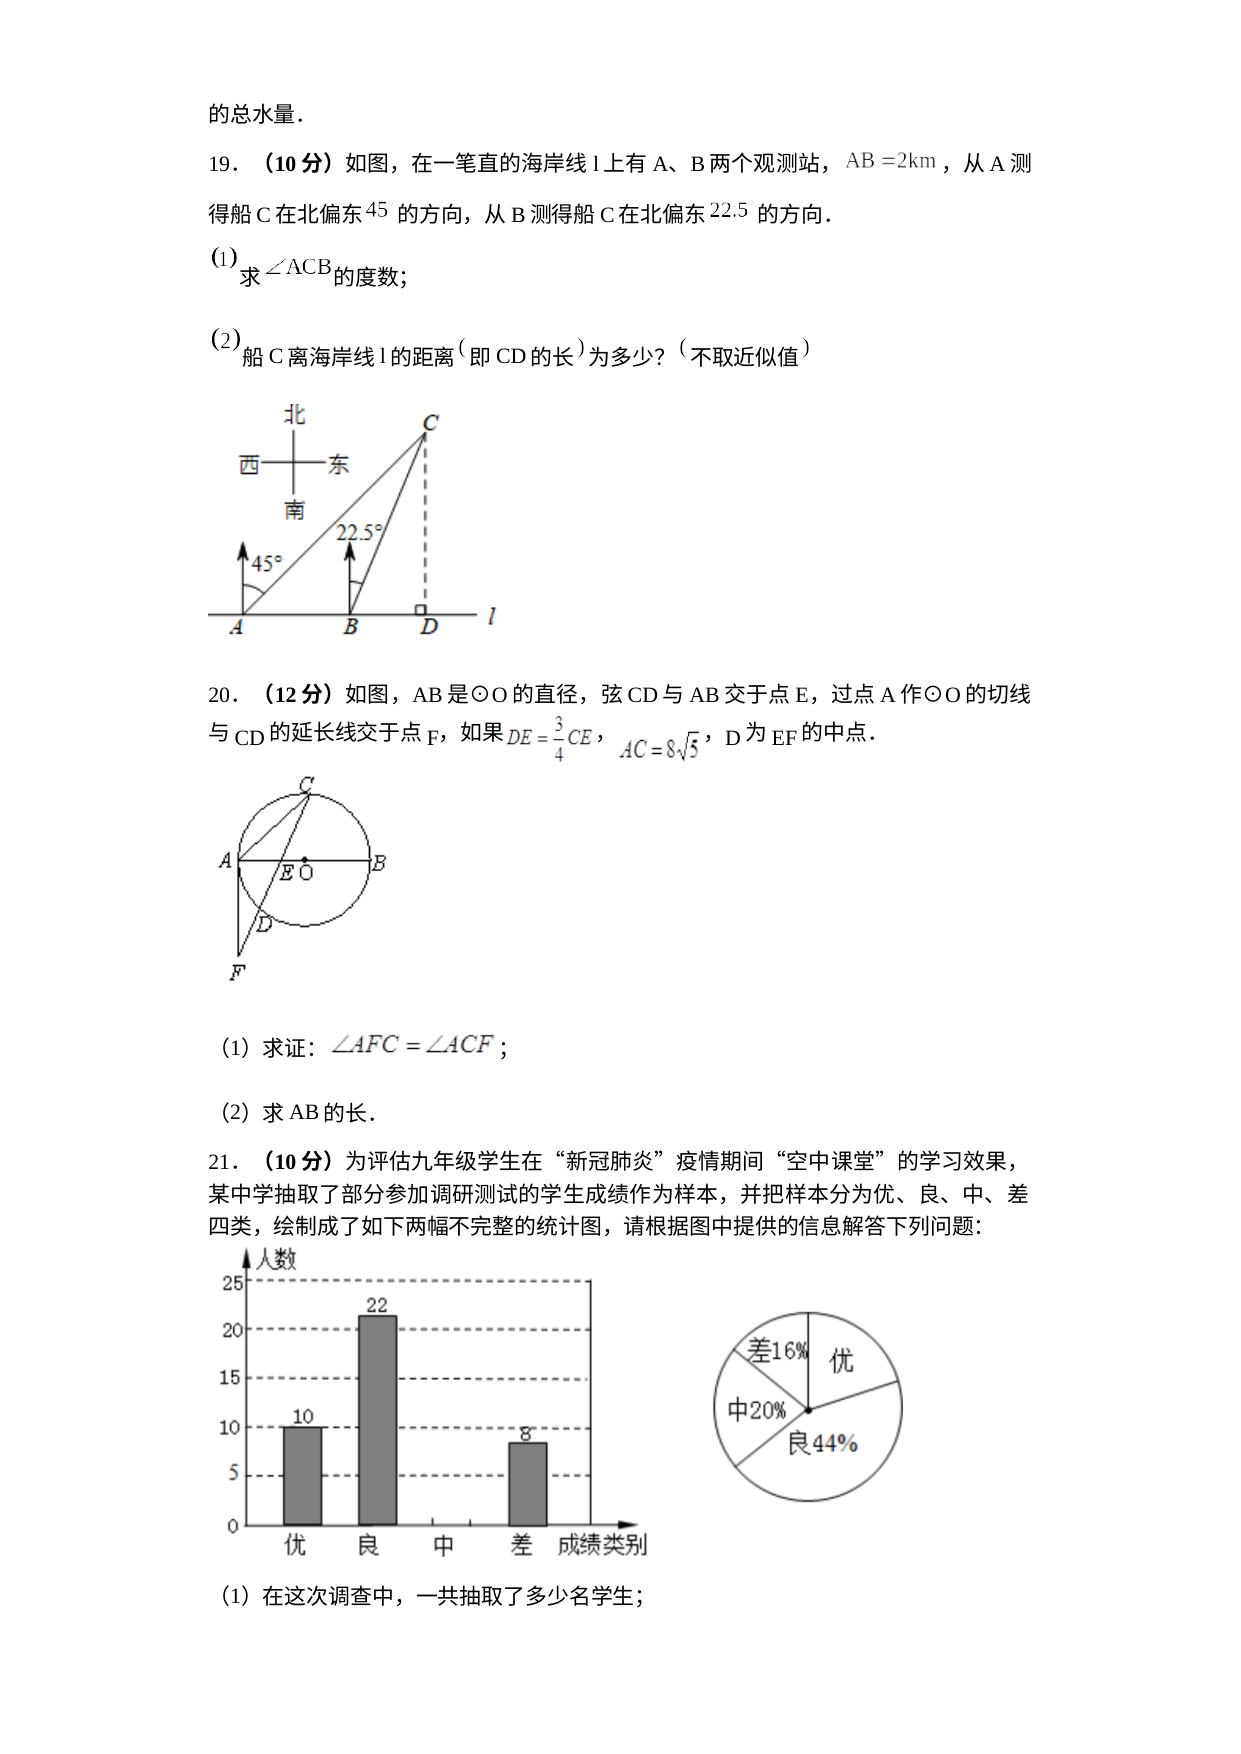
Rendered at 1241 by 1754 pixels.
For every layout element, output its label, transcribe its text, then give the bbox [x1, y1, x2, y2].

text 21．（10分）为评估九年级学生在“新冠肺炎”疫情期间“空中课堂”的学习效果，某中学抽取了部分参加调研测试的学生成绩作为样本，并把样本分为优、良、中、差四类，绘制成了如下两幅不完整的统计图，请根据图中提供的信息解答下列问题： [208, 1144, 1032, 1241]
text 船C离海岸线l的距离即CD的长为多少？不取近似值 [208, 324, 1032, 389]
text （2）求AB的长． [208, 1096, 1032, 1128]
picture [328, 1029, 499, 1059]
text 求的度数； [208, 243, 1032, 308]
text 19．（10分）如图，在一笔直的海岸线l上有A、B两个观测站，，从A测得船C在北偏东的方向，从B测得船C在北偏东的方向． [208, 145, 1032, 243]
picture [208, 774, 394, 987]
picture [208, 1241, 954, 1564]
picture [504, 711, 595, 766]
picture [208, 404, 501, 639]
text （1）在这次调查中，一共抽取了多少名学生； [208, 1579, 1032, 1611]
picture [616, 727, 703, 766]
text 20．（12分）如图，AB是⊙O的直径，弦CD与AB交于点E，过点A作⊙O的切线与CD的延长线交于点F，如果，，D为EF的中点． [208, 677, 1032, 774]
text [208, 97, 1032, 129]
text （1）求证：； [208, 1015, 1032, 1080]
